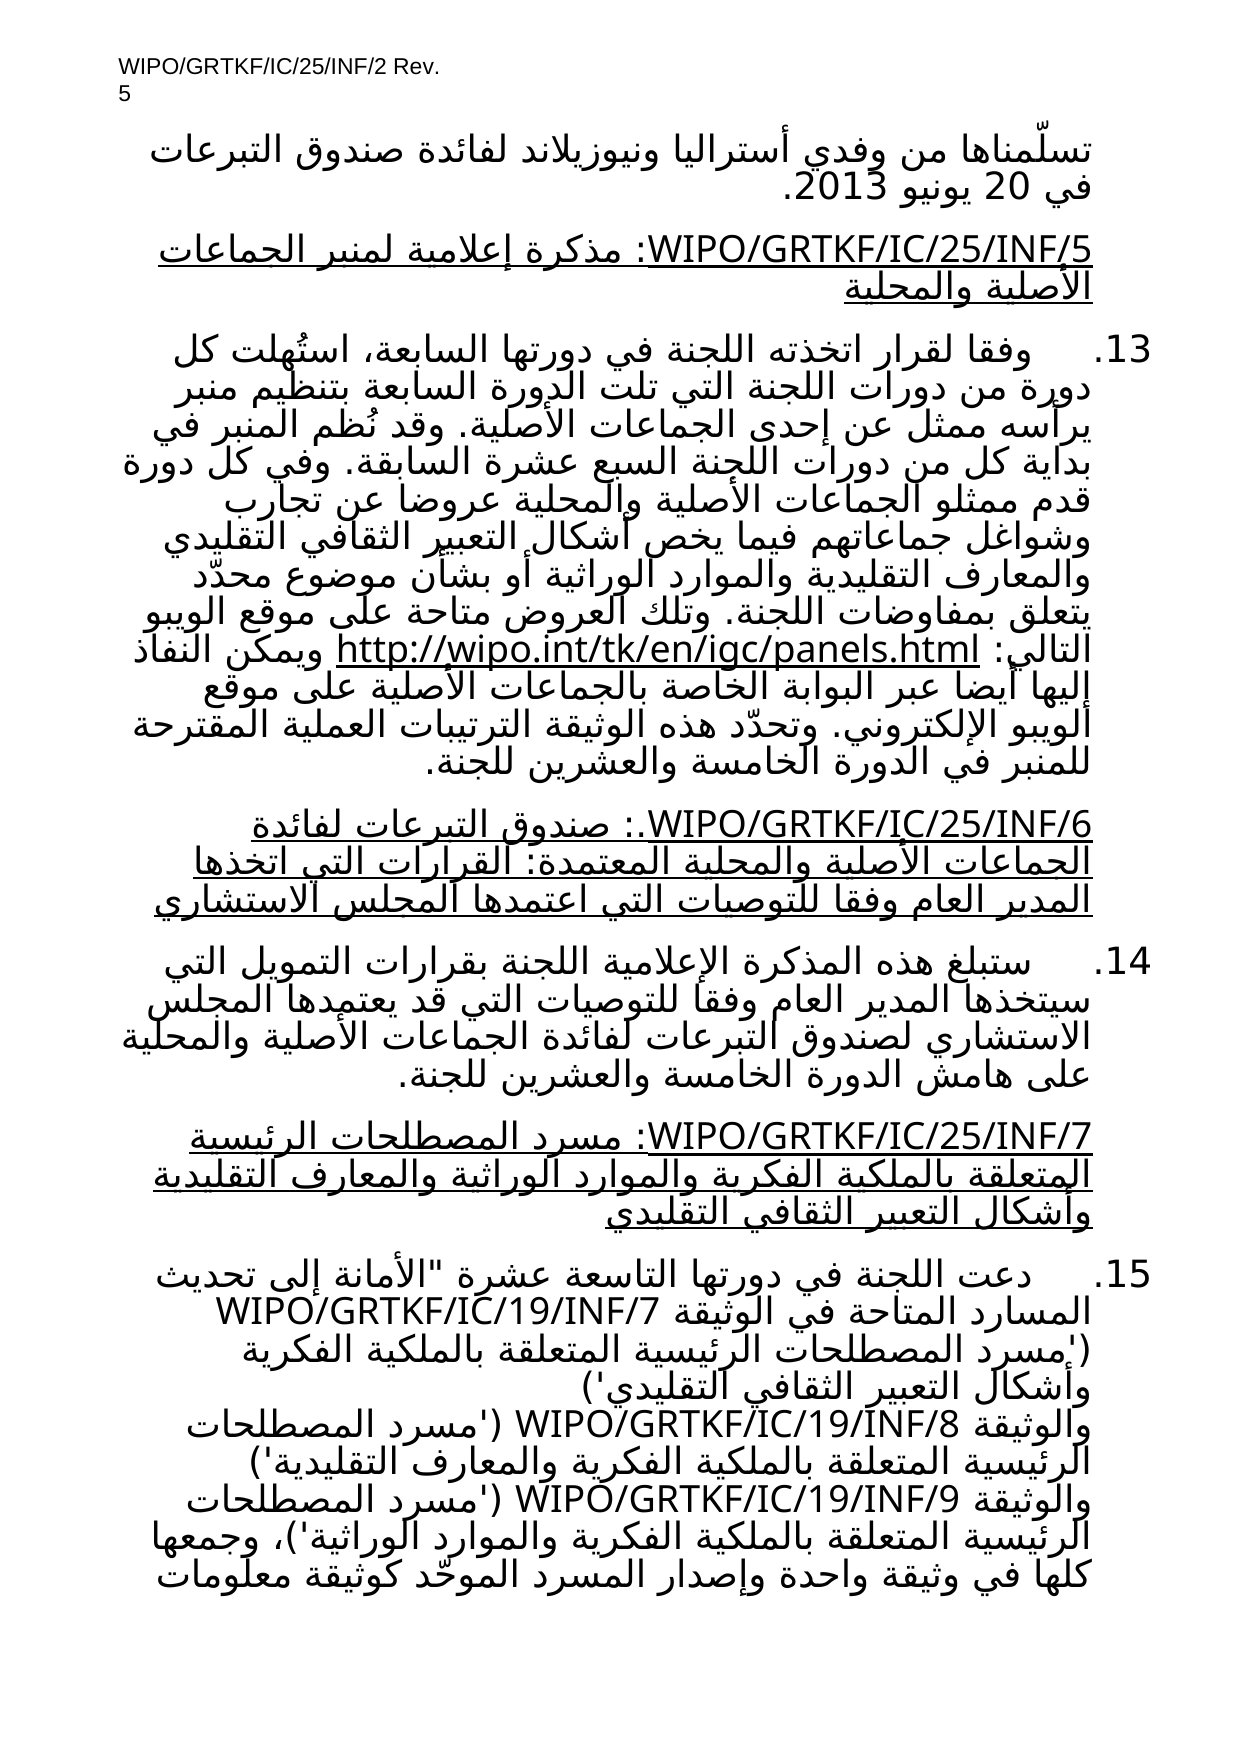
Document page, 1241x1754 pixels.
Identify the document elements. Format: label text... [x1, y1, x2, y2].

text WIPO/GRTKF/IC/25/INF/6.: صندوق التبرعات لفائدة الجماعات الأصلية والمحلية المعتمدة: القرارات التي اتخذها المدير العام وفقا للتوصيات التي اعتمدها المجلس الاستشاري [118, 807, 1092, 920]
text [118, 1257, 1092, 1595]
text ستبلغ هذه المذكرة الإعلامية اللجنة بقرارات التمويل التي سيتخذها المدير العام وفقا للتوصيات التي قد يعتمدها المجلس الاستشاري لصندوق التبرعات لفائدة الجماعات الأصلية والمحلية على هامش الدورة الخامسة والعشرين للجنة. [118, 945, 1092, 1095]
text WIPO/GRTKF/IC/25/INF/5: مذكرة إعلامية لمنبر الجماعات الأصلية والمحلية [118, 232, 1092, 307]
text WIPO/GRTKF/IC/25/INF/7: مسرد المصطلحات الرئيسية المتعلقة بالملكية الفكرية والموارد الوراثية والمعارف التقليدية وأشكال التعبير الثقافي التقليدي [118, 1120, 1092, 1232]
text وفقا لقرار اتخذته اللجنة في دورتها السابعة، استُهلت كل دورة من دورات اللجنة التي تلت الدورة السابعة بتنظيم منبر يرأسه ممثل عن إحدى الجماعات الأصلية. وقد نُظم المنبر في بداية كل من دورات اللجنة السبع عشرة السابقة. وفي كل دورة قدم ممثلو الجماعات الأصلية والمحلية عروضا عن تجارب وشواغل جماعاتهم فيما يخص أشكال التعبير الثقافي التقليدي والمعارف التقليدية والموارد الوراثية أو بشأن موضوع محدّد يتعلق بمفاوضات اللجنة. وتلك العروض متاحة على موقع الويبو التالي: http://wipo.int/tk/en/igc/panels.html ويمكن النفاذ إليها أيضا عبر البوابة الخاصة بالجماعات الأصلية على موقع الويبو الإلكتروني. وتحدّد هذه الوثيقة الترتيبات العملية المقترحة للمنبر في الدورة الخامسة والعشرين للجنة. [118, 332, 1092, 782]
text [118, 132, 1092, 207]
